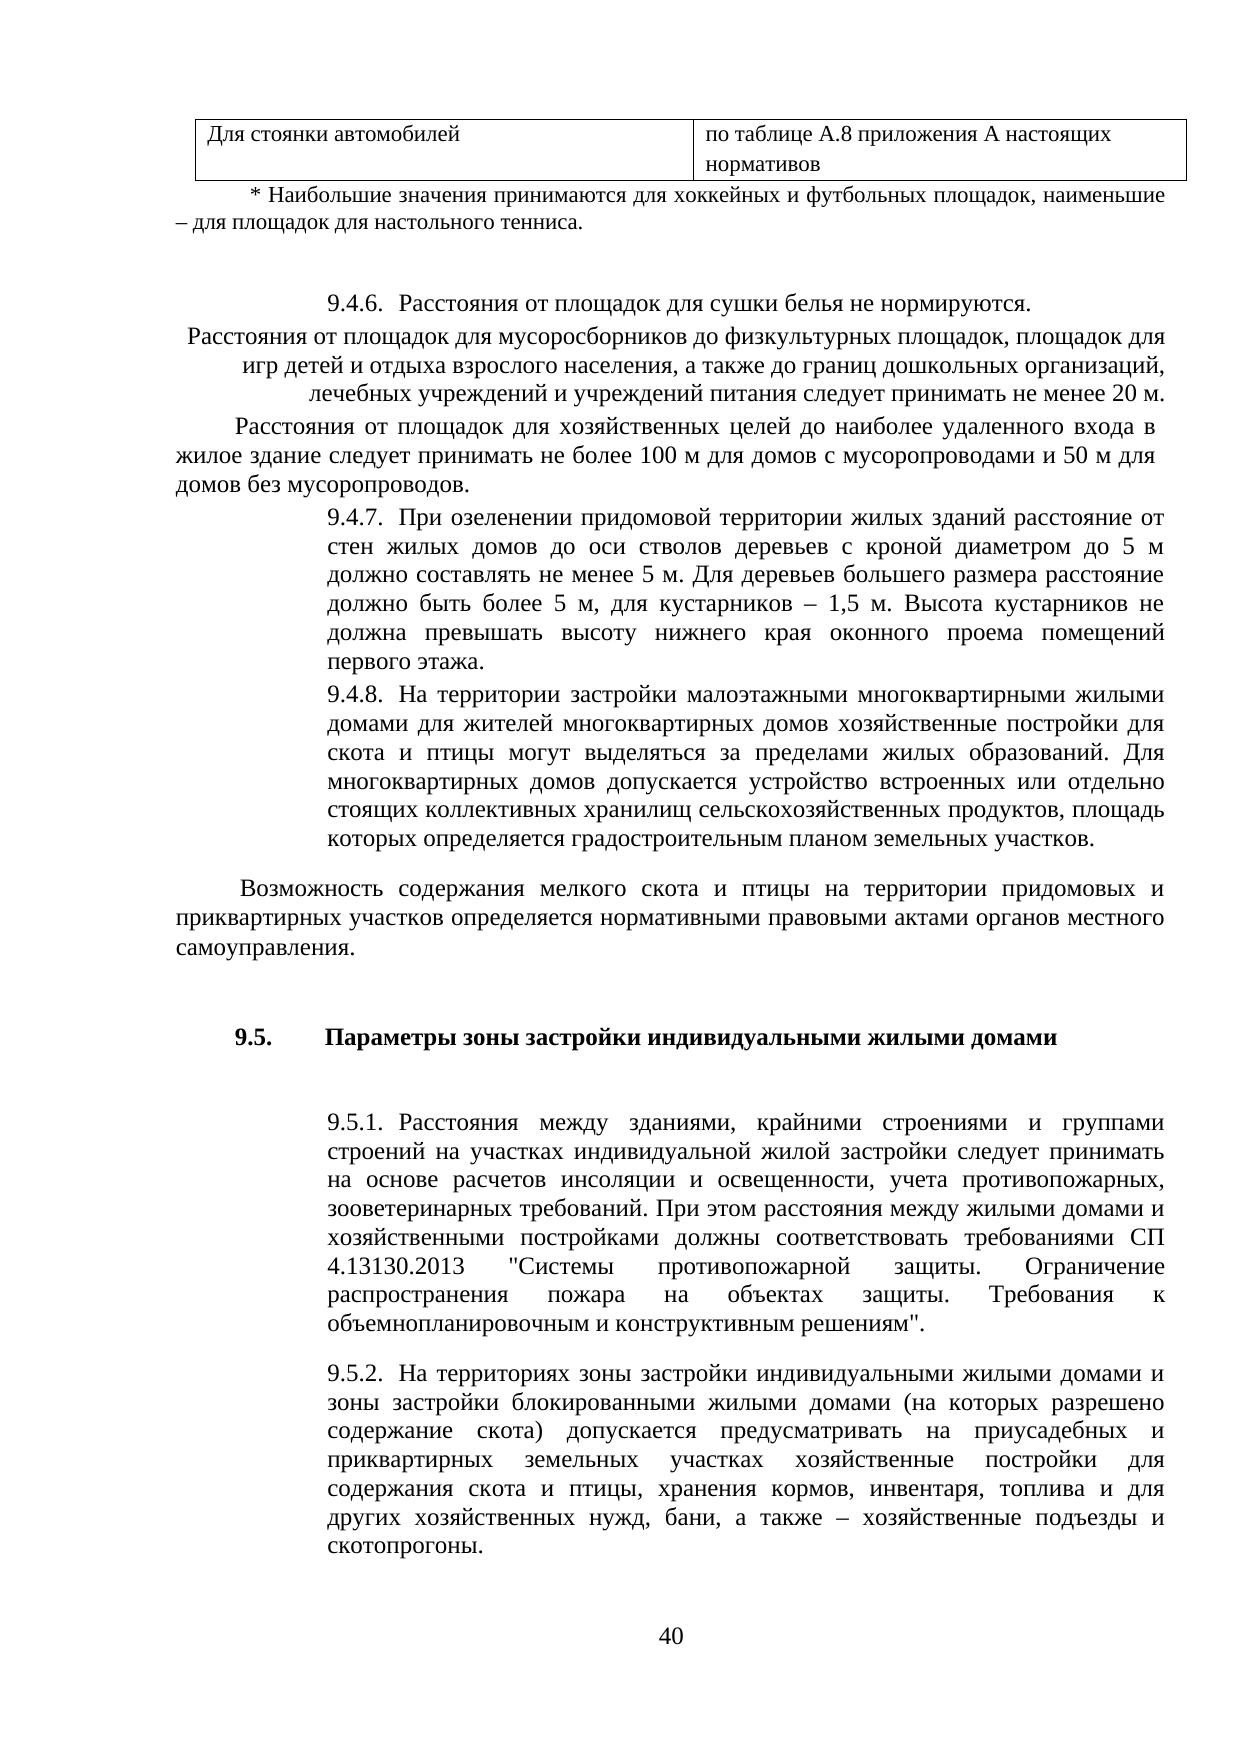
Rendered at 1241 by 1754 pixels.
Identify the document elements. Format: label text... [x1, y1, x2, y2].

text * Наибольшие значения принимаются для хоккейных и футбольных площадок, наименьшие – для площадок для настольного тенниса. [176, 181, 1167, 234]
table_cell по таблице А.8 приложения А настоящих нормативов [694, 120, 1186, 180]
text Расстояния от площадок для хозяйственных целей до наиболее удаленного входа в жилое здание следует принимать не более 100 м для домов с мусоропроводами и 50 м для домов без мусоропроводов. [176, 411, 1157, 497]
list При озеленении придомовой территории жилых зданий расстояние от стен жилых домов до оси стволов деревьев с кроной диаметром до 5 м должно составлять не менее 5 м. Для деревьев большего размера расстояние должно быть более 5 м, для кустарников – 1,5 м. Высота кустарников не должна превышать высоту нижнего края оконного проема помещений первого этажа. [327, 502, 1165, 674]
list На территориях зоны застройки индивидуальными жилыми домами и зоны застройки блокированными жилыми домами (на которых разрешено содержание скота) допускается предусматривать на приусадебных и приквартирных земельных участках хозяйственные постройки для содержания скота и птицы, хранения кормов, инвентаря, топлива и для других хозяйственных нужд, бани, а также – хозяйственные подъезды и скотопрогоны. [327, 1358, 1165, 1559]
table_cell Для стоянки автомобилей [196, 120, 693, 180]
text Расстояния от площадок для мусоросборников до физкультурных площадок, площадок для игр детей и отдыха взрослого населения, а также до границ дошкольных организаций, лечебных учреждений и учреждений питания следует принимать не менее 20 м. [177, 321, 1165, 407]
list Расстояния между зданиями, крайними строениями и группами строений на участках индивидуальной жилой застройки следует принимать на основе расчетов инсоляции и освещенности, учета противопожарных, зооветеринарных требований. При этом расстояния между жилыми домами и хозяйственными постройками должны соответствовать требованиями СП 4.13130.2013 "Системы противопожарной защиты. Ограничение распространения пожара на объектах защиты. Требования к объемнопланировочным и конструктивным решениям". [327, 1107, 1165, 1337]
list На территории застройки малоэтажными многоквартирными жилыми домами для жителей многоквартирных домов хозяйственные постройки для скота и птицы могут выделяться за пределами жилых образований. Для многоквартирных домов допускается устройство встроенных или отдельно стоящих коллективных хранилищ сельскохозяйственных продуктов, площадь которых определяется градостроительным планом земельных участков. [327, 679, 1165, 852]
list Расстояния от площадок для сушки белья не нормируются. [327, 288, 1165, 316]
text Возможность содержания мелкого скота и птицы на территории придомовых и приквартирных участков определяется нормативными правовыми актами органов местного самоуправления. [176, 873, 1165, 962]
list Параметры зоны застройки индивидуальными жилыми домами [176, 1022, 1165, 1051]
